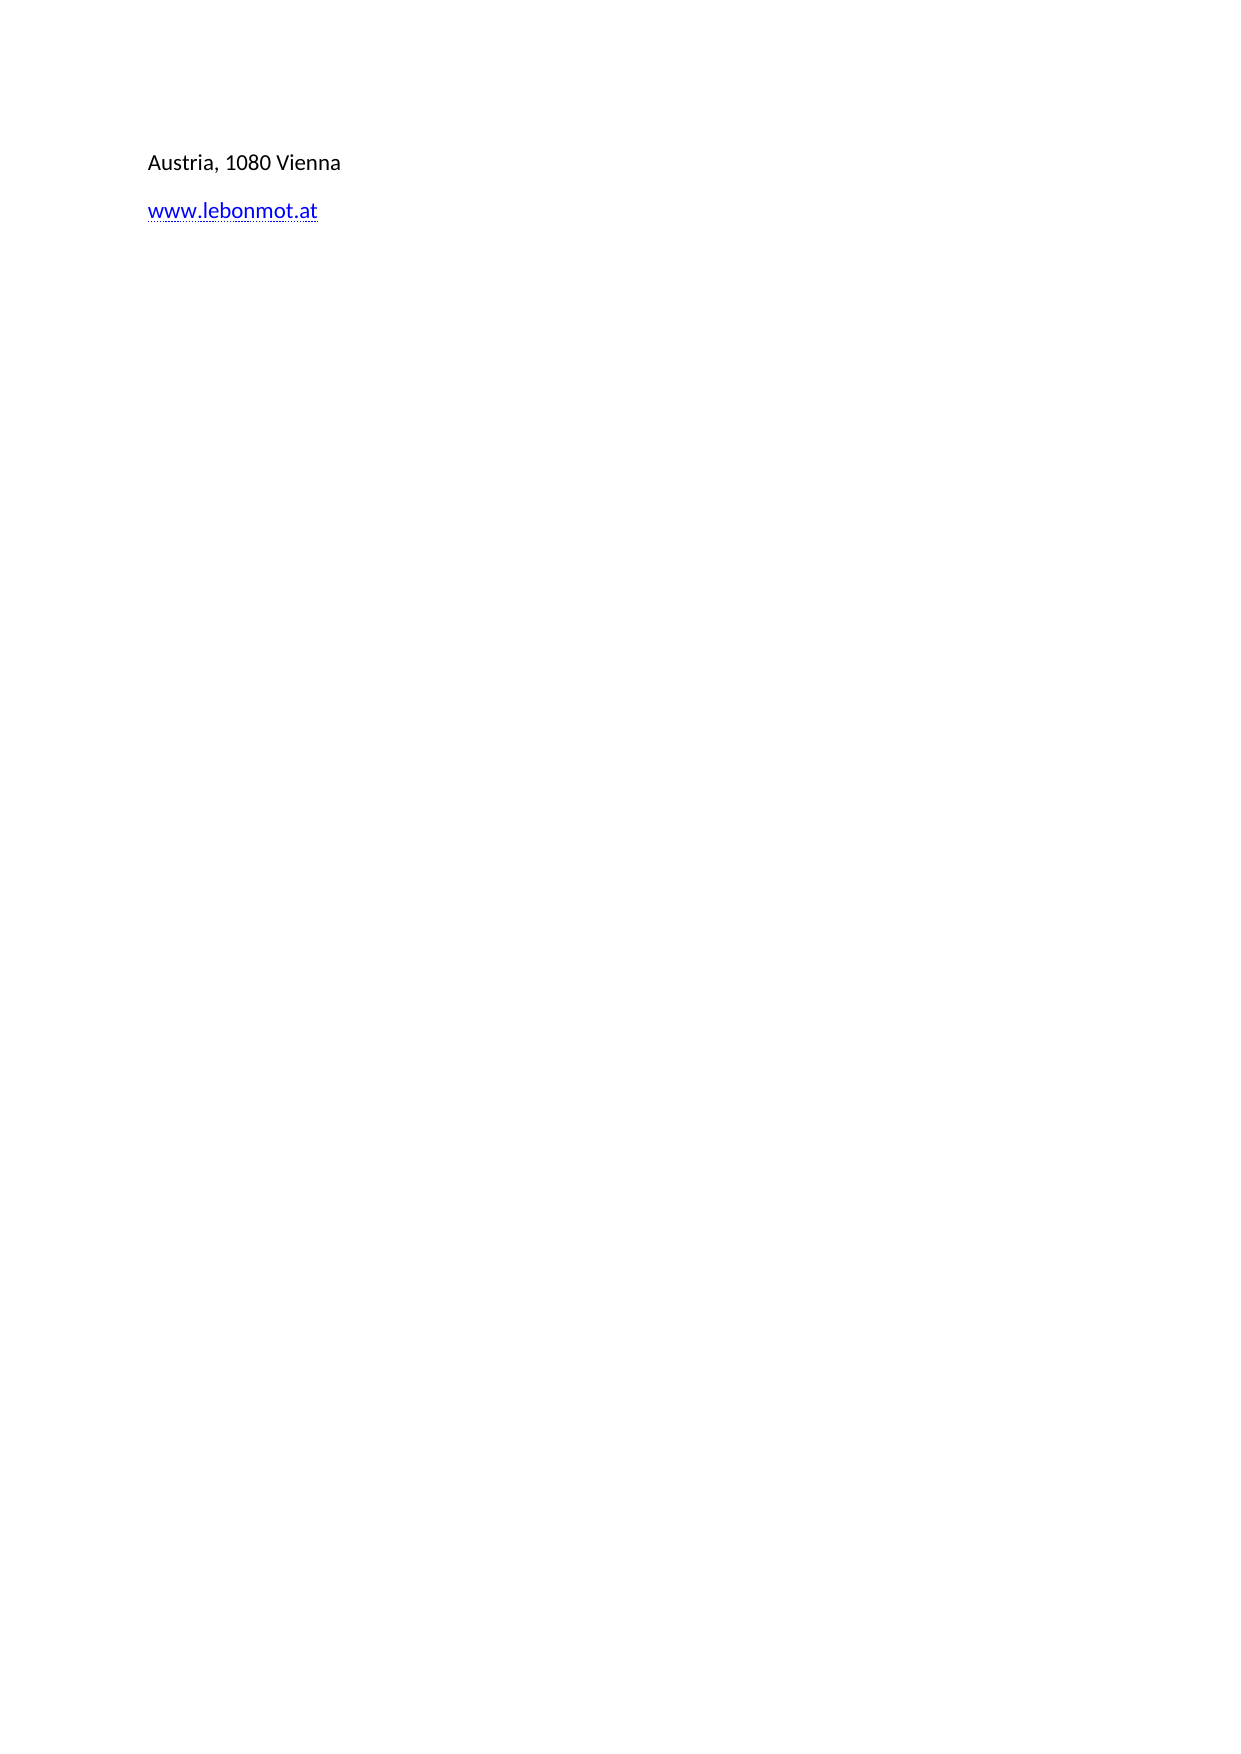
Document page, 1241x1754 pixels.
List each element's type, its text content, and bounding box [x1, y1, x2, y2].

text www.lebonmot.at [148, 196, 1093, 224]
text Austria, 1080 Vienna [148, 148, 1093, 176]
